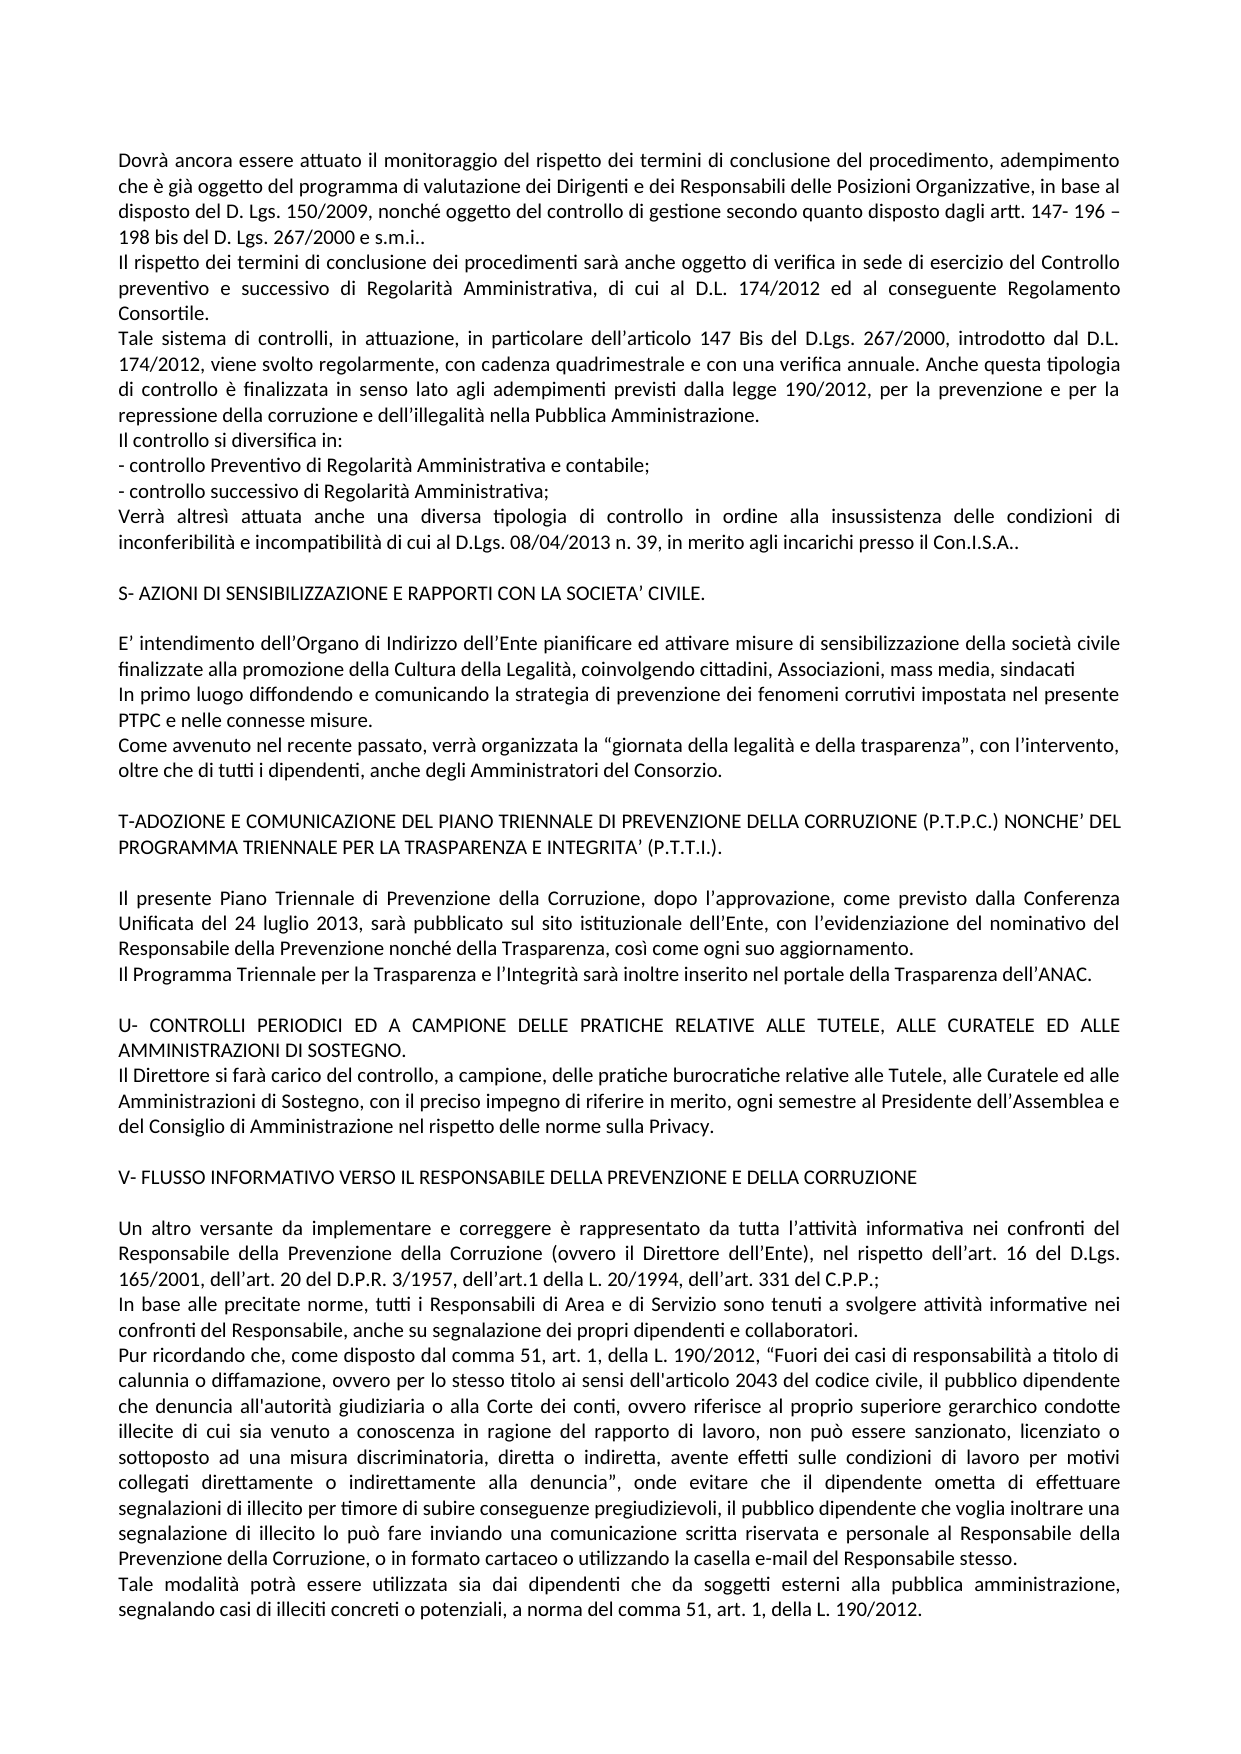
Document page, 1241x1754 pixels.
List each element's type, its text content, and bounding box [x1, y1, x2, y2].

text U- CONTROLLI PERIODICI ED A CAMPIONE DELLE PRATICHE RELATIVE ALLE TUTELE, ALLE CURATELE ED ALLE AMMINISTRAZIONI DI SOSTEGNO. [118, 1012, 1122, 1063]
text Tale modalità potrà essere utilizzata sia dai dipendenti che da soggetti esterni alla pubblica amministrazione, segnalando casi di illeciti concreti o potenziali, a norma del comma 51, art. 1, della L. 190/2012. [118, 1571, 1122, 1622]
text Il Direttore si farà carico del controllo, a campione, delle pratiche burocratiche relative alle Tutele, alle Curatele ed alle Amministrazioni di Sostegno, con il preciso impegno di riferire in merito, ogni semestre al Presidente dell’Assemblea e del Consiglio di Amministrazione nel rispetto delle norme sulla Privacy. [118, 1063, 1122, 1139]
text Tale sistema di controlli, in attuazione, in particolare dell’articolo 147 Bis del D.Lgs. 267/2000, introdotto dal D.L. 174/2012, viene svolto regolarmente, con cadenza quadrimestrale e con una verifica annuale. Anche questa tipologia di controllo è finalizzata in senso lato agli adempimenti previsti dalla legge 190/2012, per la prevenzione e per la repressione della corruzione e dell’illegalità nella Pubblica Amministrazione. [118, 326, 1122, 427]
text Verrà altresì attuata anche una diversa tipologia di controllo in ordine alla insussistenza delle condizioni di inconferibilità e incompatibilità di cui al D.Lgs. 08/04/2013 n. 39, in merito agli incarichi presso il Con.I.S.A.. [118, 503, 1122, 554]
text Un altro versante da implementare e correggere è rappresentato da tutta l’attività informativa nei confronti del Responsabile della Prevenzione della Corruzione (ovvero il Direttore dell’Ente), nel rispetto dell’art. 16 del D.Lgs. 165/2001, dell’art. 20 del D.P.R. 3/1957, dell’art.1 della L. 20/1994, dell’art. 331 del C.P.P.; [118, 1215, 1122, 1291]
text Come avvenuto nel recente passato, verrà organizzata la “giornata della legalità e della trasparenza”, con l’intervento, oltre che di tutti i dipendenti, anche degli Amministratori del Consorzio. [118, 732, 1122, 783]
text - controllo successivo di Regolarità Amministrativa; [118, 478, 1122, 503]
text Il Programma Triennale per la Trasparenza e l’Integrità sarà inoltre inserito nel portale della Trasparenza dell’ANAC. [118, 961, 1122, 986]
text In base alle precitate norme, tutti i Responsabili di Area e di Servizio sono tenuti a svolgere attività informative nei confronti del Responsabile, anche su segnalazione dei propri dipendenti e collaboratori. [118, 1291, 1122, 1342]
text - controllo Preventivo di Regolarità Amministrativa e contabile; [118, 453, 1122, 478]
text E’ intendimento dell’Organo di Indirizzo dell’Ente pianificare ed attivare misure di sensibilizzazione della società civile finalizzate alla promozione della Cultura della Legalità, coinvolgendo cittadini, Associazioni, mass media, sindacati [118, 631, 1122, 681]
text Pur ricordando che, come disposto dal comma 51, art. 1, della L. 190/2012, “Fuori dei casi di responsabilità a titolo di calunnia o diffamazione, ovvero per lo stesso titolo ai sensi dell'articolo 2043 del codice civile, il pubblico dipendente che denuncia all'autorità giudiziaria o alla Corte dei conti, ovvero riferisce al proprio superiore gerarchico condotte illecite di cui sia venuto a conoscenza in ragione del rapporto di lavoro, non può essere sanzionato, licenziato o sottoposto ad una misura discriminatoria, diretta o indiretta, avente effetti sulle condizioni di lavoro per motivi collegati direttamente o indirettamente alla denuncia”, onde evitare che il dipendente ometta di effettuare segnalazioni di illecito per timore di subire conseguenze pregiudizievoli, il pubblico dipendente che voglia inoltrare una segnalazione di illecito lo può fare inviando una comunicazione scritta riservata e personale al Responsabile della Prevenzione della Corruzione, o in formato cartaceo o utilizzando la casella e-mail del Responsabile stesso. [118, 1342, 1122, 1571]
text S- AZIONI DI SENSIBILIZZAZIONE E RAPPORTI CON LA SOCIETA’ CIVILE. [118, 580, 1122, 605]
text Il presente Piano Triennale di Prevenzione della Corruzione, dopo l’approvazione, come previsto dalla Conferenza Unificata del 24 luglio 2013, sarà pubblicato sul sito istituzionale dell’Ente, con l’evidenziazione del nominativo del Responsabile della Prevenzione nonché della Trasparenza, così come ogni suo aggiornamento. [118, 885, 1122, 961]
text T-ADOZIONE E COMUNICAZIONE DEL PIANO TRIENNALE DI PREVENZIONE DELLA CORRUZIONE (P.T.P.C.) NONCHE’ DEL PROGRAMMA TRIENNALE PER LA TRASPARENZA E INTEGRITA’ (P.T.T.I.). [118, 808, 1122, 859]
text Il rispetto dei termini di conclusione dei procedimenti sarà anche oggetto di verifica in sede di esercizio del Controllo preventivo e successivo di Regolarità Amministrativa, di cui al D.L. 174/2012 ed al conseguente Regolamento Consortile. [118, 249, 1122, 326]
text In primo luogo diffondendo e comunicando la strategia di prevenzione dei fenomeni corrutivi impostata nel presente PTPC e nelle connesse misure. [118, 681, 1122, 732]
text Dovrà ancora essere attuato il monitoraggio del rispetto dei termini di conclusione del procedimento, adempimento che è già oggetto del programma di valutazione dei Dirigenti e dei Responsabili delle Posizioni Organizzative, in base al disposto del D. Lgs. 150/2009, nonché oggetto del controllo di gestione secondo quanto disposto dagli artt. 147- 196 – 198 bis del D. Lgs. 267/2000 e s.m.i.. [118, 148, 1122, 249]
text V- Flusso Informativo verso il Responsabile della Prevenzione e della Corruzione [118, 1164, 1122, 1190]
text Il controllo si diversifica in: [118, 427, 1122, 453]
